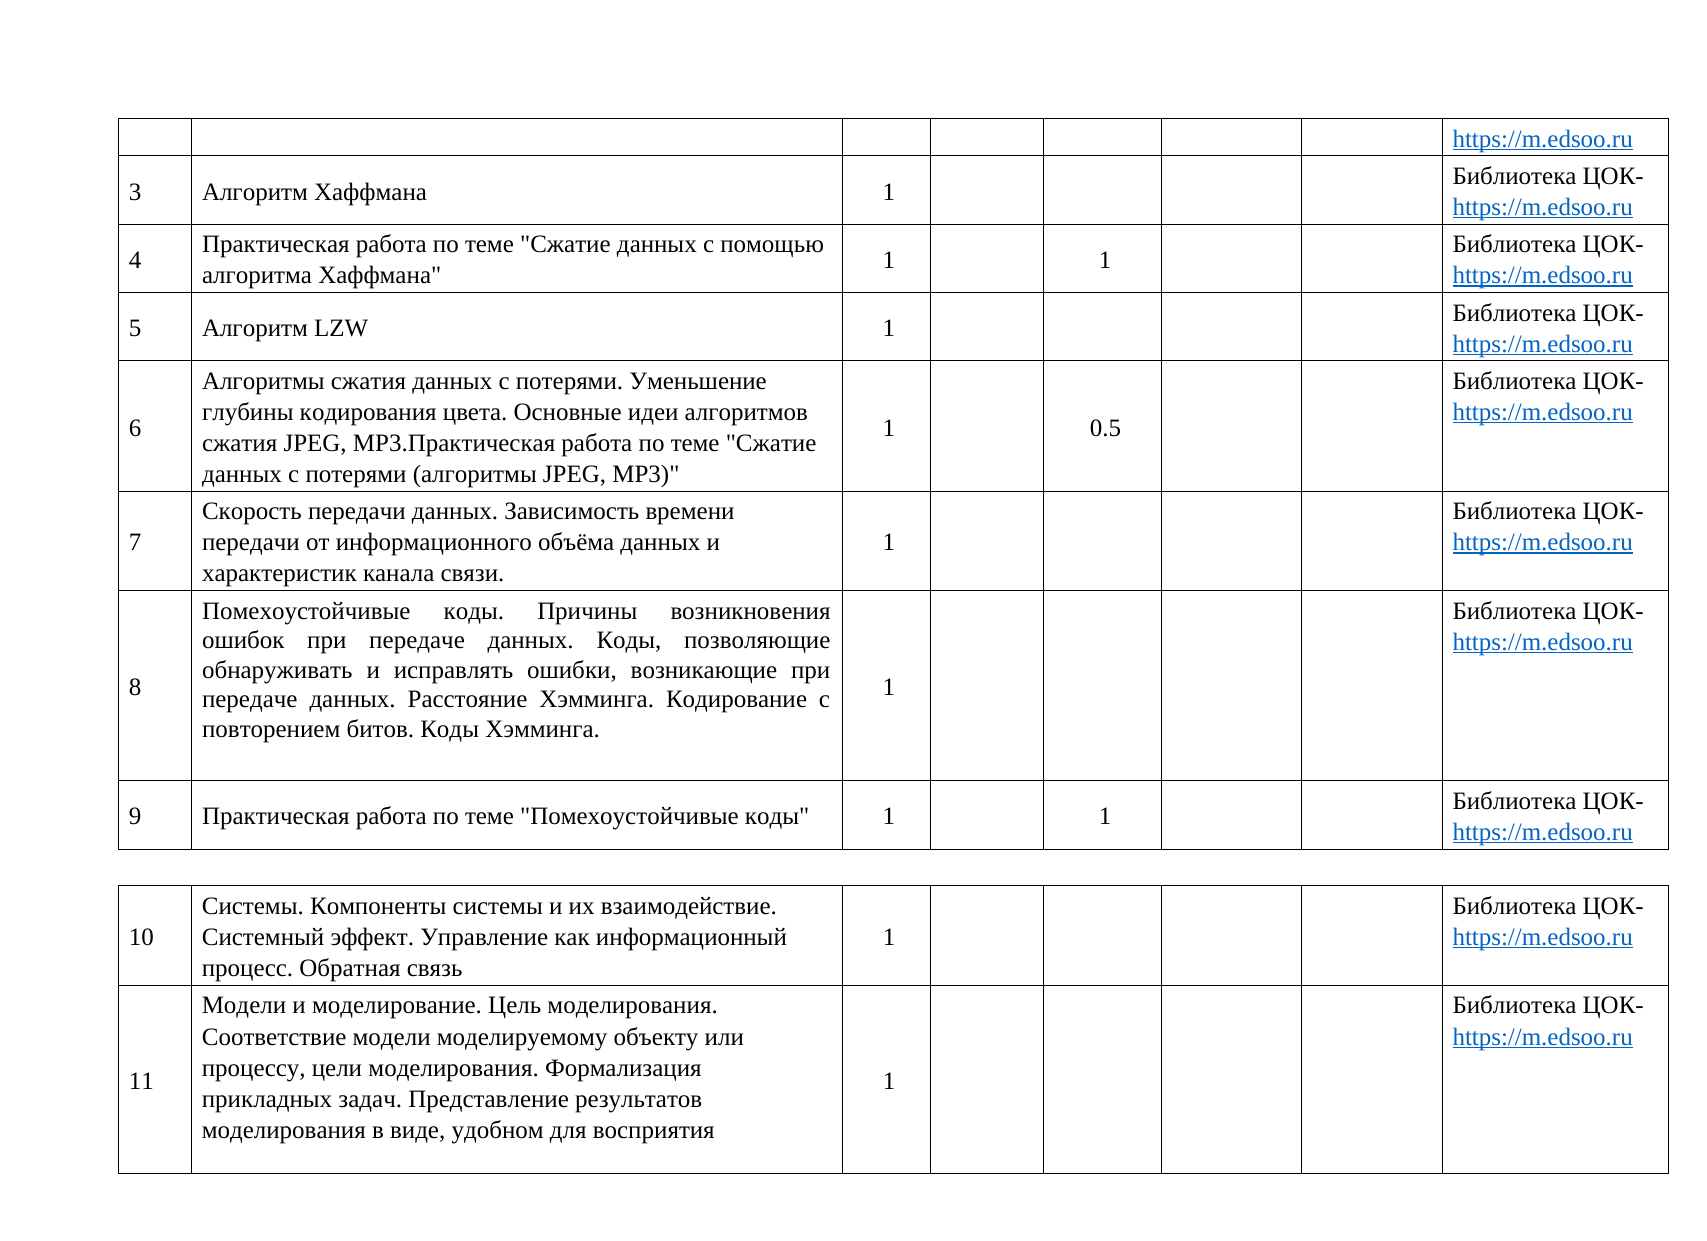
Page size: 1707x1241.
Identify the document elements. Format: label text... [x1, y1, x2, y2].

table_cell Помехоустойчивые коды. Причины возникновения ошибок при передаче данных. Коды, позволяющие обнаруживать и исправлять ошибки, возникающие при передаче данных. Расстояние Хэмминга. Кодирование с повторением битов. Коды Хэмминга. [192, 591, 842, 780]
table_header Библиотека ЦОК- https://m.edsoo.ru [1443, 886, 1668, 985]
table_header Системы. Компоненты системы и их взаимодействие. Системный эффект. Управление как информационный процесс. Обратная связь [192, 886, 842, 985]
table_header [1302, 886, 1442, 985]
table_cell 1 [1044, 225, 1161, 292]
table_cell [931, 293, 1043, 360]
table_cell [1044, 293, 1161, 360]
table_cell [1044, 156, 1161, 224]
table_cell 11 [119, 986, 191, 1173]
table_cell [1162, 225, 1301, 292]
table_cell 3 [119, 156, 191, 224]
table_cell 9 [119, 781, 191, 848]
table_cell [1162, 986, 1301, 1173]
table_cell Библиотека ЦОК- https://m.edsoo.ru [1443, 591, 1668, 780]
table_cell Библиотека ЦОК- https://m.edsoo.ru [1443, 225, 1668, 292]
table_cell 1 [843, 361, 930, 491]
table_cell [1162, 492, 1301, 590]
table_cell Практическая работа по теме "Сжатие данных с помощью алгоритма Хаффмана" [192, 225, 842, 292]
table_cell 8 [119, 591, 191, 780]
table_cell 1 [843, 492, 930, 590]
table_cell [931, 591, 1043, 780]
table_header 1 [843, 886, 930, 985]
table_cell [931, 119, 1043, 155]
table_cell [1302, 156, 1442, 224]
table_cell 1 [843, 293, 930, 360]
table_cell Алгоритмы сжатия данных с потерями. Уменьшение глубины кодирования цвета. Основные идеи алгоритмов сжатия JPEG, MP3.Практическая работа по теме "Сжатие данных с потерями (алгоритмы JPEG, MP3)" [192, 361, 842, 491]
table_cell Библиотека ЦОК- https://m.edsoo.ru [1443, 781, 1668, 848]
table_cell [931, 492, 1043, 590]
table_cell [931, 781, 1043, 848]
table_cell [1044, 492, 1161, 590]
table_cell Библиотека ЦОК- https://m.edsoo.ru [1443, 361, 1668, 491]
table_cell [1302, 781, 1442, 848]
table_cell 1 [843, 986, 930, 1173]
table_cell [1443, 119, 1668, 155]
table_header [1044, 886, 1161, 985]
table_cell [931, 986, 1043, 1173]
table_cell [1302, 225, 1442, 292]
table_header [931, 886, 1043, 985]
table_cell Библиотека ЦОК- https://m.edsoo.ru [1443, 156, 1668, 224]
table_cell 1 [843, 156, 930, 224]
table_cell [1302, 492, 1442, 590]
table_cell 1 [843, 591, 930, 780]
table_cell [192, 986, 842, 1173]
table_cell 4 [119, 225, 191, 292]
table_cell [931, 156, 1043, 224]
table_cell 1 [1044, 781, 1161, 848]
table_cell 2 [119, 119, 191, 155]
table_header [1162, 886, 1301, 985]
table_cell 5 [119, 293, 191, 360]
table_cell [1162, 781, 1301, 848]
table_cell [1044, 591, 1161, 780]
table_cell [1044, 119, 1161, 155]
table_cell [1302, 986, 1442, 1173]
table_cell [1302, 591, 1442, 780]
table_cell Алгоритм Хаффмана [192, 156, 842, 224]
table_cell 6 [119, 361, 191, 491]
table_cell 1 [843, 781, 930, 848]
table_cell [1162, 361, 1301, 491]
table_cell Библиотека ЦОК- https://m.edsoo.ru [1443, 492, 1668, 590]
table_cell [1302, 361, 1442, 491]
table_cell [1443, 986, 1668, 1173]
table_cell 7 [119, 492, 191, 590]
table_cell [931, 225, 1043, 292]
table_cell [1162, 293, 1301, 360]
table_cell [192, 119, 842, 155]
table_cell Практическая работа по теме "Помехоустойчивые коды" [192, 781, 842, 848]
table_cell [1162, 156, 1301, 224]
table_cell Скорость передачи данных. Зависимость времени передачи от информационного объёма данных и характеристик канала связи. [192, 492, 842, 590]
table_cell [1044, 986, 1161, 1173]
table_cell 1 [843, 225, 930, 292]
table_cell [931, 361, 1043, 491]
table_cell 1 [843, 119, 930, 155]
table_cell [1302, 293, 1442, 360]
table_cell Библиотека ЦОК- https://m.edsoo.ru [1443, 293, 1668, 360]
table_cell [1162, 591, 1301, 780]
table_cell Алгоритм LZW [192, 293, 842, 360]
table_cell [1162, 119, 1301, 155]
table_cell [1302, 119, 1442, 155]
table_header 10 [119, 886, 191, 985]
table_cell 0.5 [1044, 361, 1161, 491]
